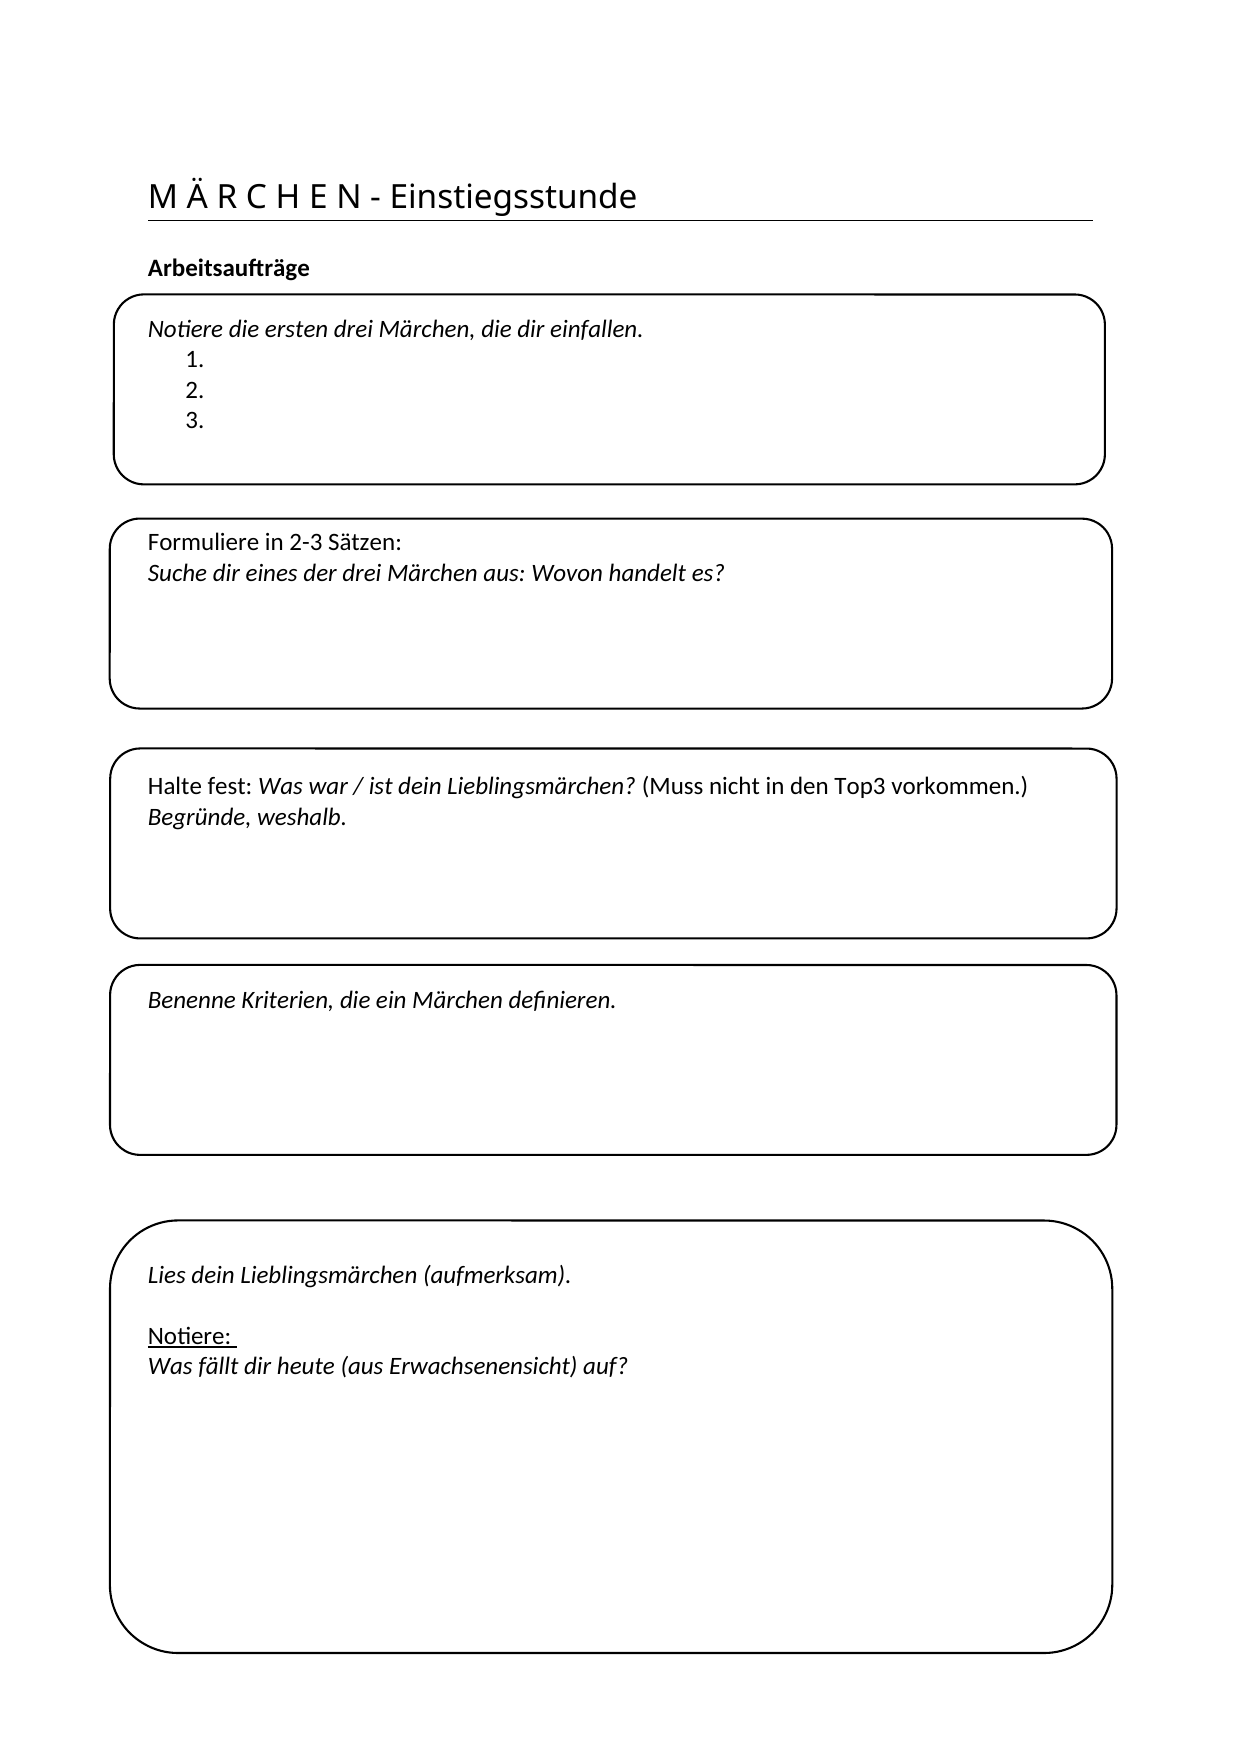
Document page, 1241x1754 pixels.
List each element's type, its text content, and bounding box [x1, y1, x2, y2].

text Notiere: [148, 1320, 1093, 1350]
text Lies dein Lieblingsmärchen (aufmerksam). [148, 1228, 1093, 1289]
text Benenne Kriterien, die ein Märchen definieren. [148, 984, 1093, 1015]
subtitle M Ä R C H E N - Einstiegsstunde [148, 173, 1093, 220]
text Halte fest: Was war / ist dein Lieblingsmärchen? (Muss nicht in den Top3 vorkommen.) Begründe, weshalb. [148, 771, 1093, 832]
text Formuliere in 2-3 Sätzen: Suche dir eines der drei Märchen aus: Wovon handelt es? [148, 526, 1093, 587]
text Notiere die ersten drei Märchen, die dir einfallen. [148, 313, 1093, 343]
text Was fällt dir heute (aus Erwachsenensicht) auf? [148, 1350, 1093, 1381]
text Arbeitsaufträge [148, 252, 1093, 282]
